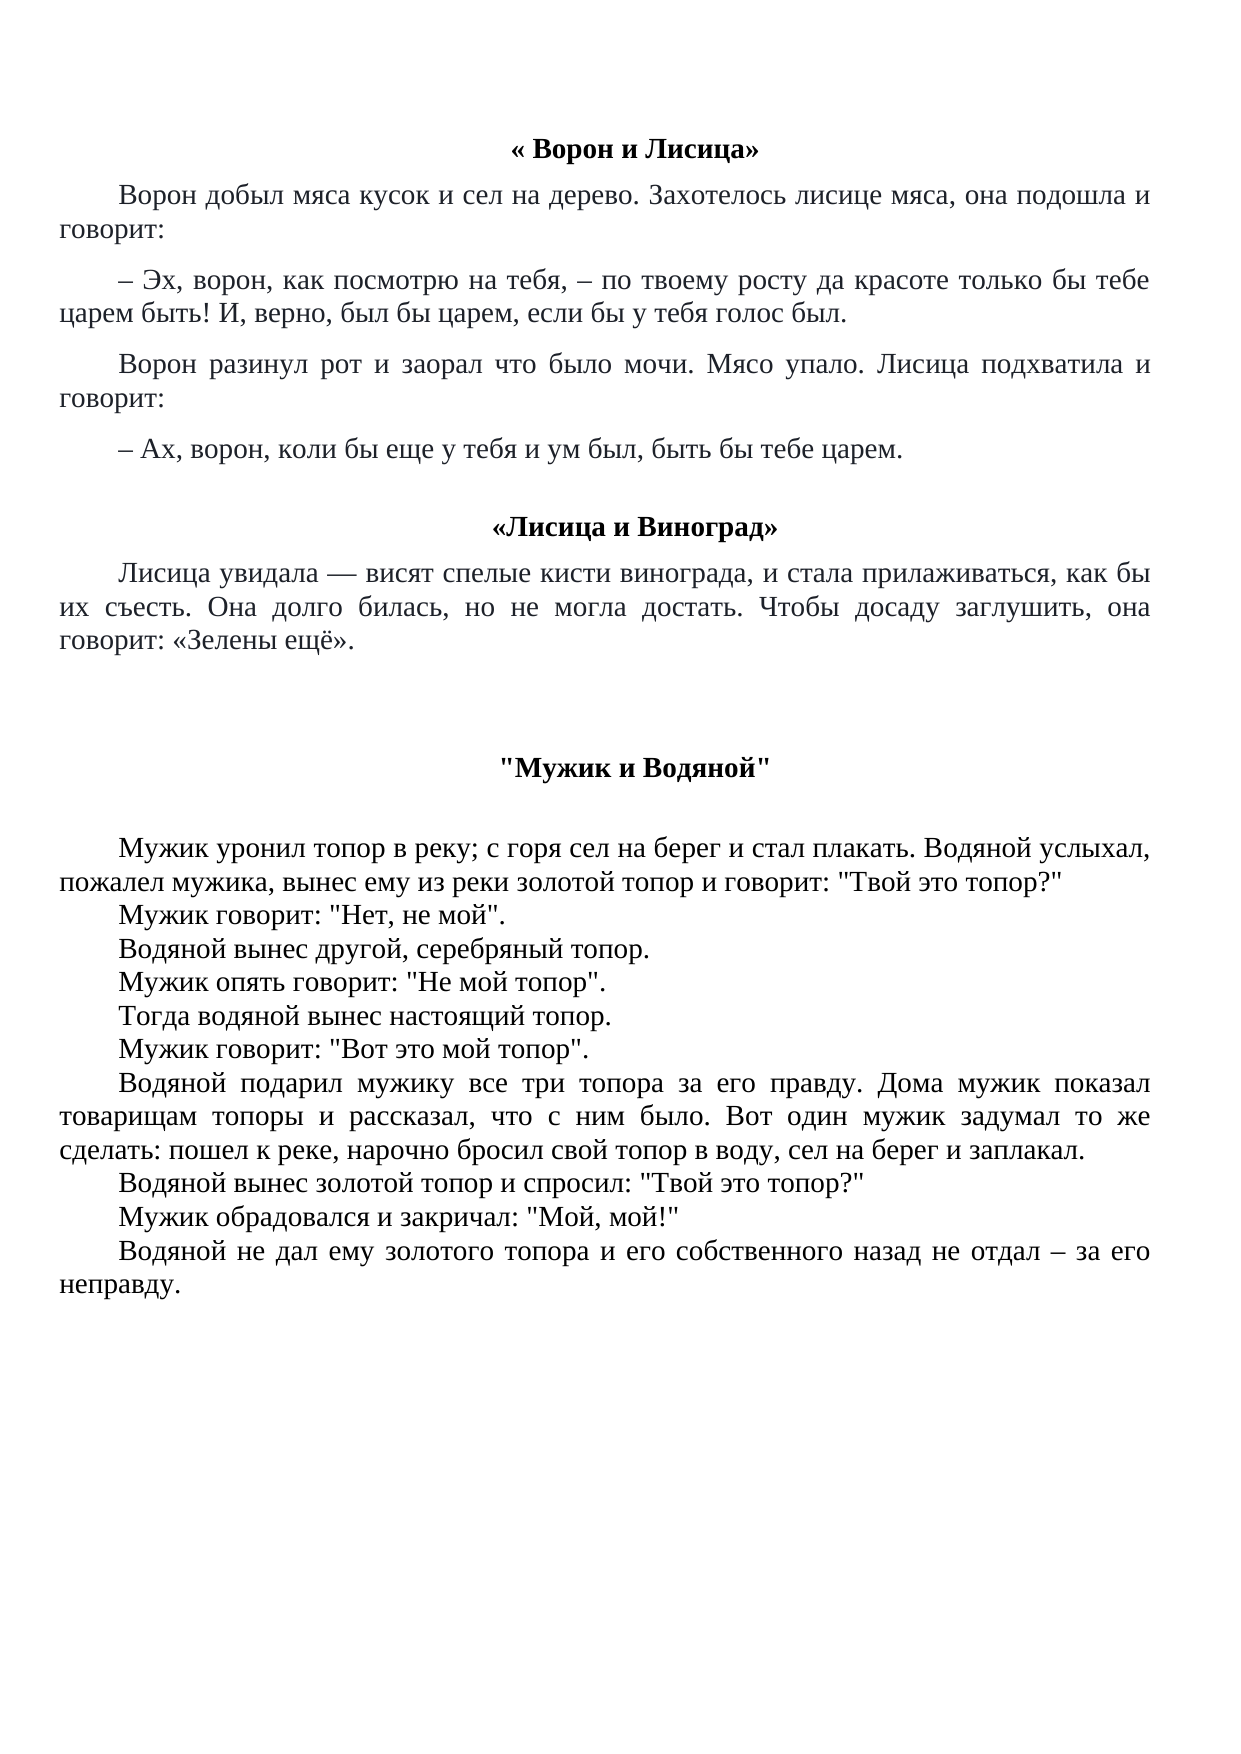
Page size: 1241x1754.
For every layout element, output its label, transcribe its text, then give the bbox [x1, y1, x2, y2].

text Лисица увидала — висят спелые кисти винограда, и стала прилаживаться, как бы их съесть. Она долго билась, но не могла достать. Чтобы досаду заглушить, она говорит: «Зелены ещё». [59, 555, 1152, 656]
subtitle «Лисица и Виноград» [59, 496, 1152, 543]
subtitle "Мужик и Водяной" [59, 750, 1152, 783]
text – Ах, ворон, коли бы еще у тебя и ум был, быть бы тебе царем. [59, 431, 1152, 465]
text Ворон разинул рот и заорал что было мочи. Мясо упало. Лисица подхватила и говорит: [59, 347, 1152, 414]
text Мужик уронил топор в реку; с горя сел на берег и стал плакать. Водяной услыхал, пожалел мужика, вынес ему из реки золотой топор и говорит: "Твой это топор?" [59, 830, 1152, 897]
text Тогда водяной вынес настоящий топор. [59, 998, 1152, 1031]
text Водяной не дал ему золотого топора и его собственного назад не отдал – за его неправду. [59, 1233, 1152, 1300]
subtitle « Ворон и Лисица» [59, 118, 1152, 165]
text – Эх, ворон, как посмотрю на тебя, – по твоему росту да красоте только бы тебе царем быть! И, верно, был бы царем, если бы у тебя голос был. [59, 262, 1152, 329]
text Водяной вынес другой, серебряный топор. [59, 931, 1152, 964]
text Водяной вынес золотой топор и спросил: "Твой это топор?" [59, 1166, 1152, 1199]
text Мужик опять говорит: "Не мой топор". [59, 964, 1152, 998]
text Мужик обрадовался и закричал: "Мой, мой!" [59, 1199, 1152, 1233]
text Ворон добыл мяса кусок и сел на дерево. Захотелось лисице мяса, она подошла и говорит: [59, 177, 1152, 244]
text Водяной подарил мужику все три топора за его правду. Дома мужик показал товарищам топоры и рассказал, что с ним было. Вот один мужик задумал то же сделать: пошел к реке, нарочно бросил свой топор в воду, сел на берег и заплакал. [59, 1065, 1152, 1166]
text Мужик говорит: "Нет, не мой". [59, 897, 1152, 931]
text Мужик говорит: "Вот это мой топор". [59, 1031, 1152, 1065]
